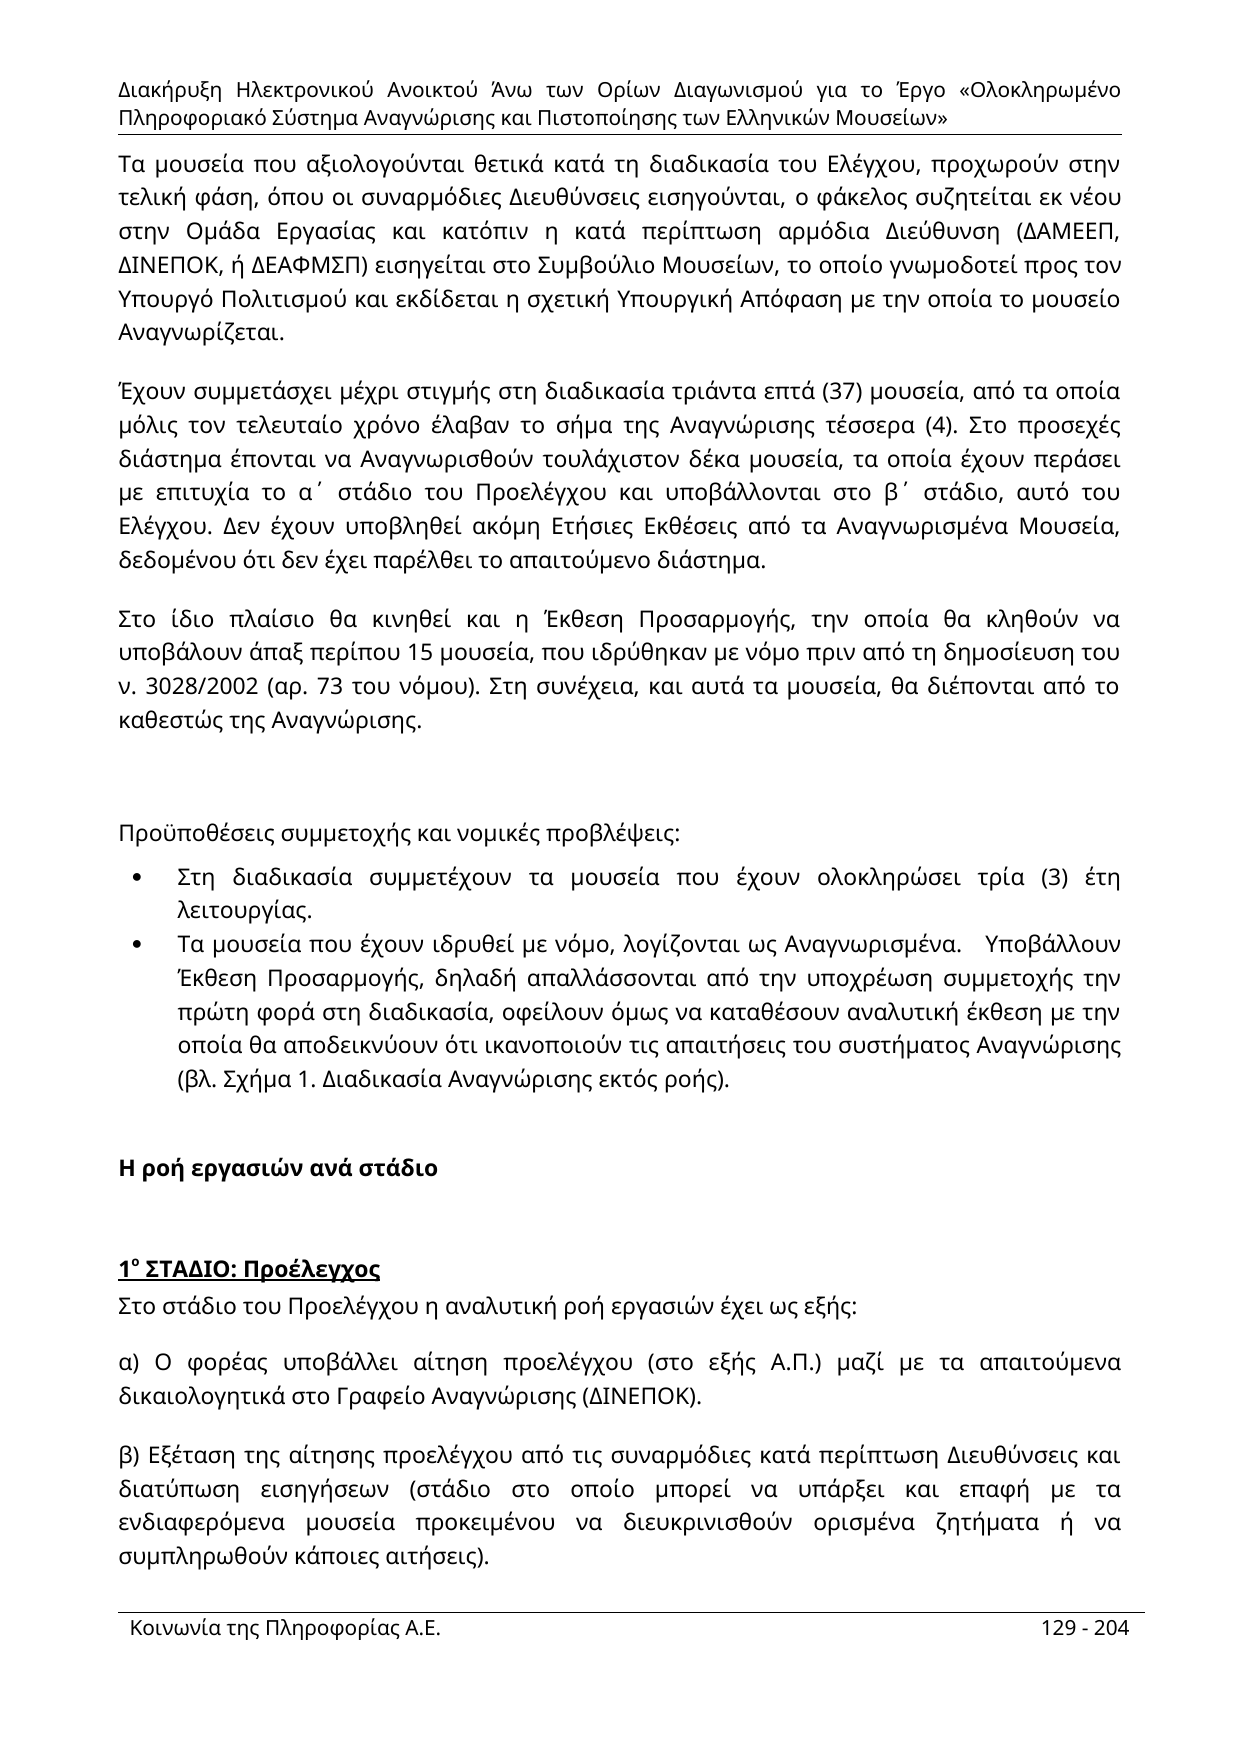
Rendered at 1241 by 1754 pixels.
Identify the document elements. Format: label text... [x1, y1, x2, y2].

text Τα μουσεία που αξιολογούνται θετικά κατά τη διαδικασία του Ελέγχου, προχωρούν στην τελική φάση, όπου οι συναρμόδιες Διευθύνσεις εισηγούνται, ο φάκελος συζητείται εκ νέου στην Ομάδα Εργασίας και κατόπιν η κατά περίπτωση αρμόδια Διεύθυνση (ΔΑΜΕΕΠ, ΔΙΝΕΠΟΚ, ή ΔΕΑΦΜΣΠ) εισηγείται στο Συμβούλιο Μουσείων, το οποίο γνωμοδοτεί προς τον Υπουργό Πολιτισμού και εκδίδεται η σχετική Υπουργική Απόφαση με την οποία το μουσείο Αναγνωρίζεται. [118, 147, 1122, 347]
text β) Εξέταση της αίτησης προελέγχου από τις συναρμόδιες κατά περίπτωση Διευθύνσεις και διατύπωση εισηγήσεων (στάδιο στο οποίο μπορεί να υπάρξει και επαφή με τα ενδιαφερόμενα μουσεία προκειμένου να διευκρινισθούν ορισμένα ζητήματα ή να συμπληρωθούν κάποιες αιτήσεις). [118, 1439, 1122, 1571]
list Στη διαδικασία συμμετέχουν τα μουσεία που έχουν ολοκληρώσει τρία (3) έτη λειτουργίας. [133, 861, 1122, 926]
text Έχουν συμμετάσχει μέχρι στιγμής στη διαδικασία τριάντα επτά (37) μουσεία, από τα οποία μόλις τον τελευταίο χρόνο έλαβαν το σήμα της Αναγνώρισης τέσσερα (4). Στο προσεχές διάστημα έπονται να Αναγνωρισθούν τουλάχιστον δέκα μουσεία, τα οποία έχουν περάσει με επιτυχία το α΄ στάδιο του Προελέγχου και υποβάλλονται στο β΄ στάδιο, αυτό του Ελέγχου. Δεν έχουν υποβληθεί ακόμη Ετήσιες Εκθέσεις από τα Αναγνωρισμένα Μουσεία, δεδομένου ότι δεν έχει παρέλθει το απαιτούμενο διάστημα. [118, 375, 1122, 575]
text Στο ίδιο πλαίσιο θα κινηθεί και η Έκθεση Προσαρμογής, την οποία θα κληθούν να υποβάλουν άπαξ περίπου 15 μουσεία, που ιδρύθηκαν με νόμο πριν από τη δημοσίευση του ν. 3028/2002 (αρ. 73 του νόμου). Στη συνέχεια, και αυτά τα μουσεία, θα διέπονται από το καθεστώς της Αναγνώρισης. [118, 602, 1122, 735]
subtitle 1ο ΣΤΑΔΙΟ: Προέλεγχος [118, 1253, 1122, 1284]
text Στο στάδιο του Προελέγχου η αναλυτική ροή εργασιών έχει ως εξής: [118, 1290, 1122, 1321]
text Η ροή εργασιών ανά στάδιο [118, 1152, 1122, 1183]
text Προϋποθέσεις συμμετοχής και νομικές προβλέψεις: [118, 817, 1122, 848]
list Τα μουσεία που έχουν ιδρυθεί με νόμο, λογίζονται ως Αναγνωρισμένα. Υποβάλλουν Έκθεση Προσαρμογής, δηλαδή απαλλάσσονται από την υποχρέωση συμμετοχής την πρώτη φορά στη διαδικασία, οφείλουν όμως να καταθέσουν αναλυτική έκθεση με την οποία θα αποδεικνύουν ότι ικανοποιούν τις απαιτήσεις του συστήματος Αναγνώρισης (βλ. Σχήμα 1. Διαδικασία Αναγνώρισης εκτός ροής). [133, 928, 1122, 1094]
text α) Ο φορέας υποβάλλει αίτηση προελέγχου (στο εξής Α.Π.) μαζί με τα απαιτούμενα δικαιολογητικά στο Γραφείο Αναγνώρισης (ΔΙΝΕΠΟΚ). [118, 1346, 1122, 1411]
